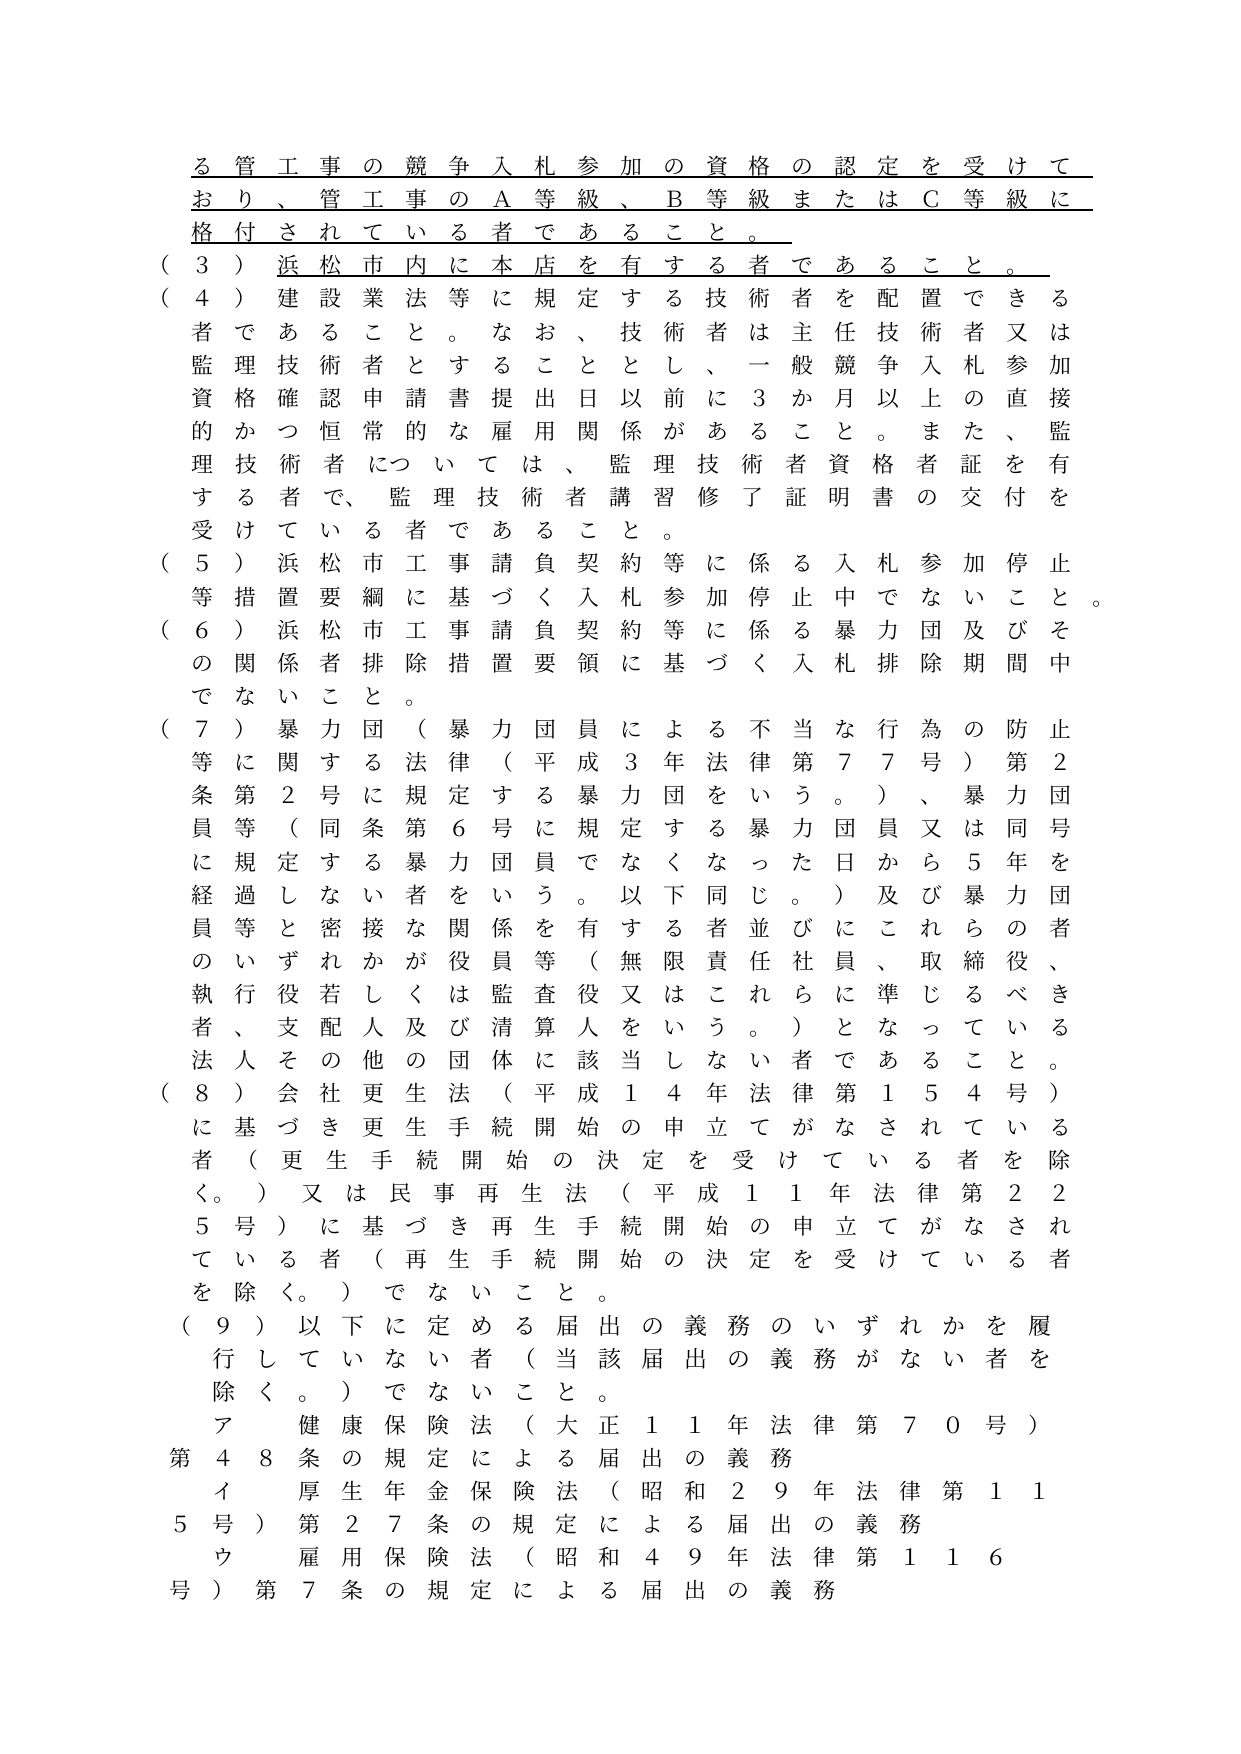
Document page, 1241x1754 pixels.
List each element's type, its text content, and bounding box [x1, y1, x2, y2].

text （５）浜松市工事請負契約等に係る入札参加停止等措置要綱に基づく入札参加停止中でないこと。 [148, 546, 1092, 612]
text ウ 雇用保険法（昭和４９年法律第１１６号）第７条の規定による届出の義務 [164, 1539, 1092, 1606]
text （６）浜松市工事請負契約等に係る暴力団及びその関係者排除措置要領に基づく入札排除期間中でないこと。 [148, 612, 1092, 711]
text （３）浜松市内に本店を有する者であること。 [148, 248, 1092, 281]
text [148, 148, 1092, 248]
text イ 厚生年金保険法（昭和２９年法律第１１５号）第２７条の規定による届出の義務 [164, 1473, 1092, 1539]
text （９）以下に定める届出の義務のいずれかを履行していない者（当該届出の義務がない者を除く。）でないこと。 [150, 1308, 1092, 1407]
text （８）会社更生法（平成１４年法律第１５４号）に基づき更生手続開始の申立てがなされている者（更生手続開始の決定を受けている者を除く。）又は民事再生法（平成１１年法律第２２５号）に基づき再生手続開始の申立てがなされている者（再生手続開始の決定を受けている者を除く。）でないこと。 [148, 1076, 1092, 1308]
text ア 健康保険法（大正１１年法律第７０号）第４８条の規定による届出の義務 [164, 1407, 1092, 1473]
text （７）暴力団（暴力団員による不当な行為の防止等に関する法律（平成３年法律第７７号）第２条第２号に規定する暴力団をいう。）、暴力団員等（同条第６号に規定する暴力団員又は同号に規定する暴力団員でなくなった日から５年を経過しない者をいう。以下同じ。）及び暴力団員等と密接な関係を有する者並びにこれらの者のいずれかが役員等（無限責任社員、取締役、執行役若しくは監査役又はこれらに準じるべき者、支配人及び清算人をいう。）となっている法人その他の団体に該当しない者であること。 [148, 711, 1092, 1076]
text （４）建設業法等に規定する技術者を配置できる者であること。なお、技術者は主任技術者又は監理技術者とすることとし、一般競争入札参加資格確認申請書提出日以前に３か月以上の直接的かつ恒常的な雇用関係があること。また、監理技術者については、監理技術者資格者証を有する者で、監理技術者講習修了証明書の交付を受けている者であること。 [148, 281, 1092, 546]
